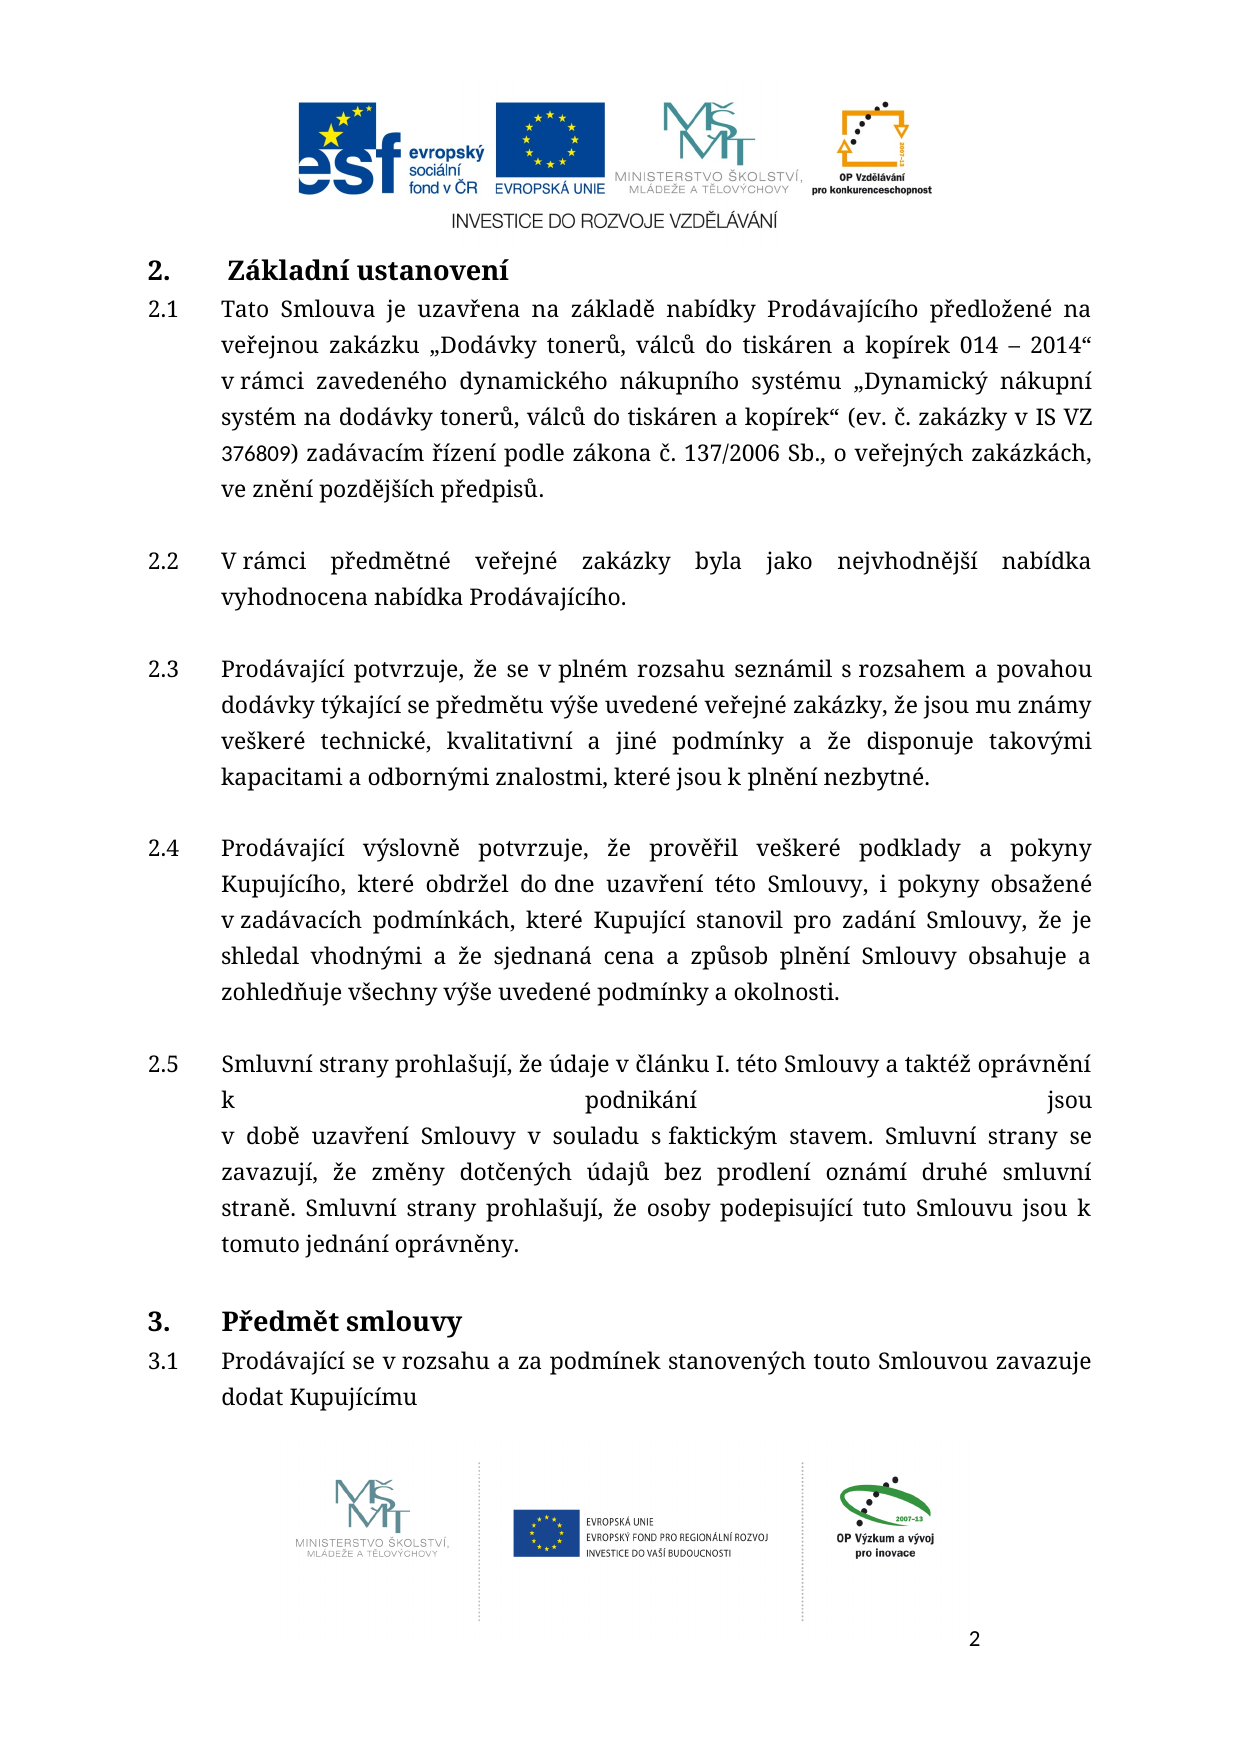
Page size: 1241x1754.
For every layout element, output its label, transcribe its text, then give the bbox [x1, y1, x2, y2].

text 2.1 Tato Smlouva je uzavřena na základě nabídky Prodávajícího předložené na veřejnou zakázku „Dodávky tonerů, válců do tiskáren a kopírek 014 – 2014“ v rámci zavedeného dynamického nákupního systému „Dynamický nákupní systém na dodávky tonerů, válců do tiskáren a kopírek“ (ev. č. zakázky v IS VZ 376809) zadávacím řízení podle zákona č. 137/2006 Sb., o veřejných zakázkách, ve znění pozdějších předpisů. [148, 293, 1093, 504]
text 3. Předmět smlouvy [148, 1303, 1093, 1340]
text 2. Základní ustanovení [148, 251, 1093, 288]
text 2.3 Prodávající potvrzuje, že se v plném rozsahu seznámil s rozsahem a povahou dodávky týkající se předmětu výše uvedené veřejné zakázky, že jsou mu známy veškeré technické, kvalitativní a jiné podmínky a že disponuje takovými kapacitami a odbornými znalostmi, které jsou k plnění nezbytné. [148, 653, 1093, 792]
picture [265, 73, 975, 251]
text 2.4 Prodávající výslovně potvrzuje, že prověřil veškeré podklady a pokyny Kupujícího, které obdržel do dne uzavření této Smlouvy, i pokyny obsažené v zadávacích podmínkách, které Kupující stanovil pro zadání Smlouvy, že je shledal vhodnými a že sjednaná cena a způsob plnění Smlouvy obsahuje a zohledňuje všechny výše uvedené podmínky a okolnosti. [148, 832, 1093, 1007]
text 2.5 Smluvní strany prohlašují, že údaje v článku I. této Smlouvy a taktéž oprávnění k podnikání jsou v době uzavření Smlouvy v souladu s faktickým stavem. Smluvní strany se zavazují, že změny dotčených údajů bez prodlení oznámí druhé smluvní straně. Smluvní strany prohlašují, že osoby podepisující tuto Smlouvu jsou k tomuto jednání oprávněny. [148, 1048, 1093, 1259]
picture [260, 1436, 969, 1647]
text 3.1 Prodávající se v rozsahu a za podmínek stanovených touto Smlouvou zavazuje dodat Kupujícímu [148, 1345, 1093, 1412]
text 2.2 V rámci předmětné veřejné zakázky byla jako nejvhodnější nabídka vyhodnocena nabídka Prodávajícího. [148, 545, 1093, 612]
